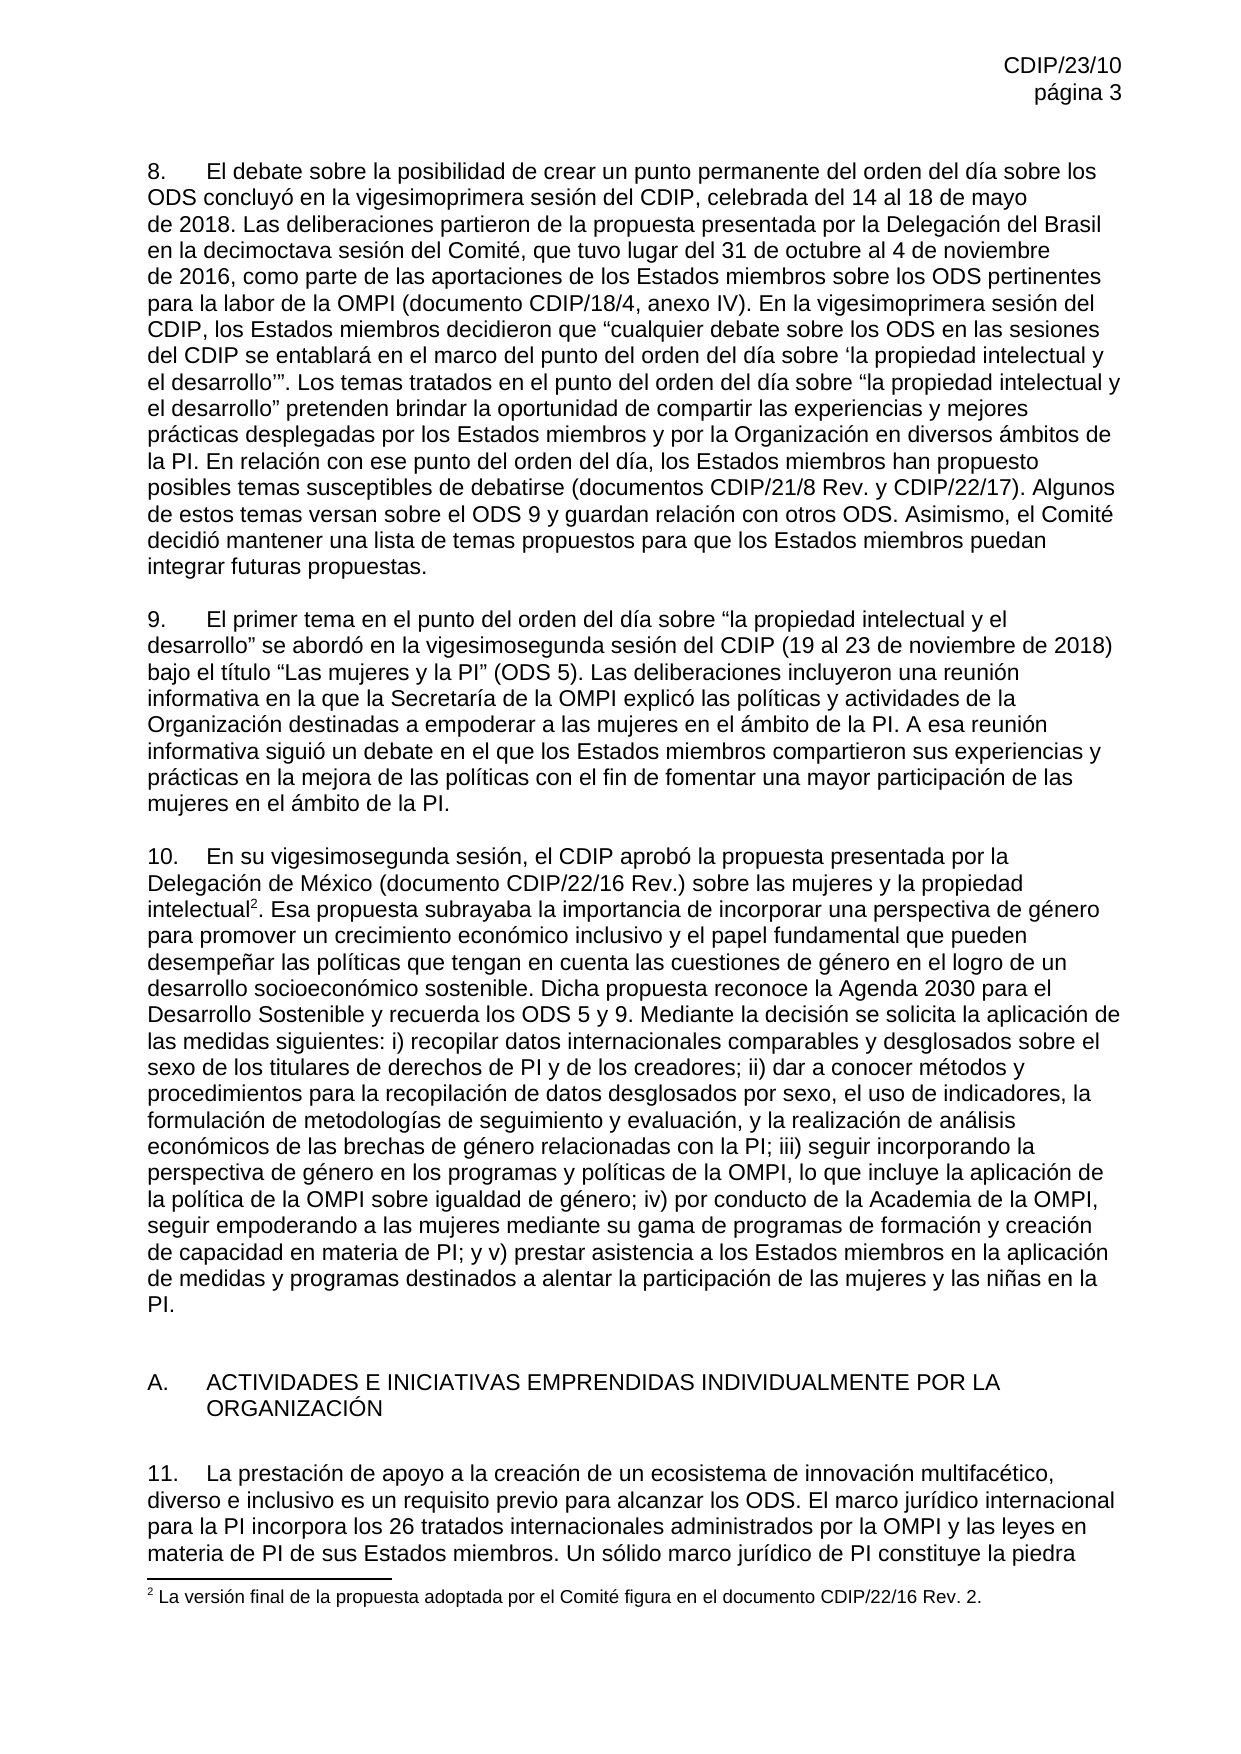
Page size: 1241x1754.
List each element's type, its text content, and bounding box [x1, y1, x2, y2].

text A. ACTIVIDADES E INICIATIVAS EMPRENDIDAS INDIVIDUALMENTE POR LA ORGANIZACIÓN [147, 1369, 1122, 1422]
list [147, 1460, 1122, 1566]
list El debate sobre la posibilidad de crear un punto permanente del orden del día sobre los ODS concluyó en la vigesimoprimera sesión del CDIP, celebrada del 14 al 18 de mayo de 2018. Las deliberaciones partieron de la propuesta presentada por la Delegación del Brasil en la decimoctava sesión del Comité, que tuvo lugar del 31 de octubre al 4 de noviembre de 2016, como parte de las aportaciones de los Estados miembros sobre los ODS pertinentes para la labor de la OMPI (documento CDIP/18/4, anexo IV). En la vigesimoprimera sesión del CDIP, los Estados miembros decidieron que “cualquier debate sobre los ODS en las sesiones del CDIP se entablará en el marco del punto del orden del día sobre ‘la propiedad intelectual y el desarrollo’”. Los temas tratados en el punto del orden del día sobre “la propiedad intelectual y el desarrollo” pretenden brindar la oportunidad de compartir las experiencias y mejores prácticas desplegadas por los Estados miembros y por la Organización en diversos ámbitos de la PI. En relación con ese punto del orden del día, los Estados miembros han propuesto posibles temas susceptibles de debatirse (documentos CDIP/21/8 Rev. y CDIP/22/17). Algunos de estos temas versan sobre el ODS 9 y guardan relación con otros ODS. Asimismo, el Comité decidió mantener una lista de temas propuestos para que los Estados miembros puedan integrar futuras propuestas. [147, 158, 1122, 579]
list El primer tema en el punto del orden del día sobre “la propiedad intelectual y el desarrollo” se abordó en la vigesimosegunda sesión del CDIP (19 al 23 de noviembre de 2018) bajo el título “Las mujeres y la PI” (ODS 5). Las deliberaciones incluyeron una reunión informativa en la que la Secretaría de la OMPI explicó las políticas y actividades de la Organización destinadas a empoderar a las mujeres en el ámbito de la PI. A esa reunión informativa siguió un debate en el que los Estados miembros compartieron sus experiencias y prácticas en la mejora de las políticas con el fin de fomentar una mayor participación de las mujeres en el ámbito de la PI. [147, 606, 1122, 817]
list En su vigesimosegunda sesión, el CDIP aprobó la propuesta presentada por la Delegación de México (documento CDIP/22/16 Rev.) sobre las mujeres y la propiedad intelectual. Esa propuesta subrayaba la importancia de incorporar una perspectiva de género para promover un crecimiento económico inclusivo y el papel fundamental que pueden desempeñar las políticas que tengan en cuenta las cuestiones de género en el logro de un desarrollo socioeconómico sostenible. Dicha propuesta reconoce la Agenda 2030 para el Desarrollo Sostenible y recuerda los ODS 5 y 9. Mediante la decisión se solicita la aplicación de las medidas siguientes: i) recopilar datos internacionales comparables y desglosados sobre el sexo de los titulares de derechos de PI y de los creadores; ii) dar a conocer métodos y procedimientos para la recopilación de datos desglosados por sexo, el uso de indicadores, la formulación de metodologías de seguimiento y evaluación, y la realización de análisis económicos de las brechas de género relacionadas con la PI; iii) seguir incorporando la perspectiva de género en los programas y políticas de la OMPI, lo que incluye la aplicación de la política de la OMPI sobre igualdad de género; iv) por conducto de la Academia de la OMPI, seguir empoderando a las mujeres mediante su gama de programas de formación y creación de capacidad en materia de PI; y v) prestar asistencia a los Estados miembros en la aplicación de medidas y programas destinados a alentar la participación de las mujeres y las niñas en la PI. [147, 843, 1122, 1317]
